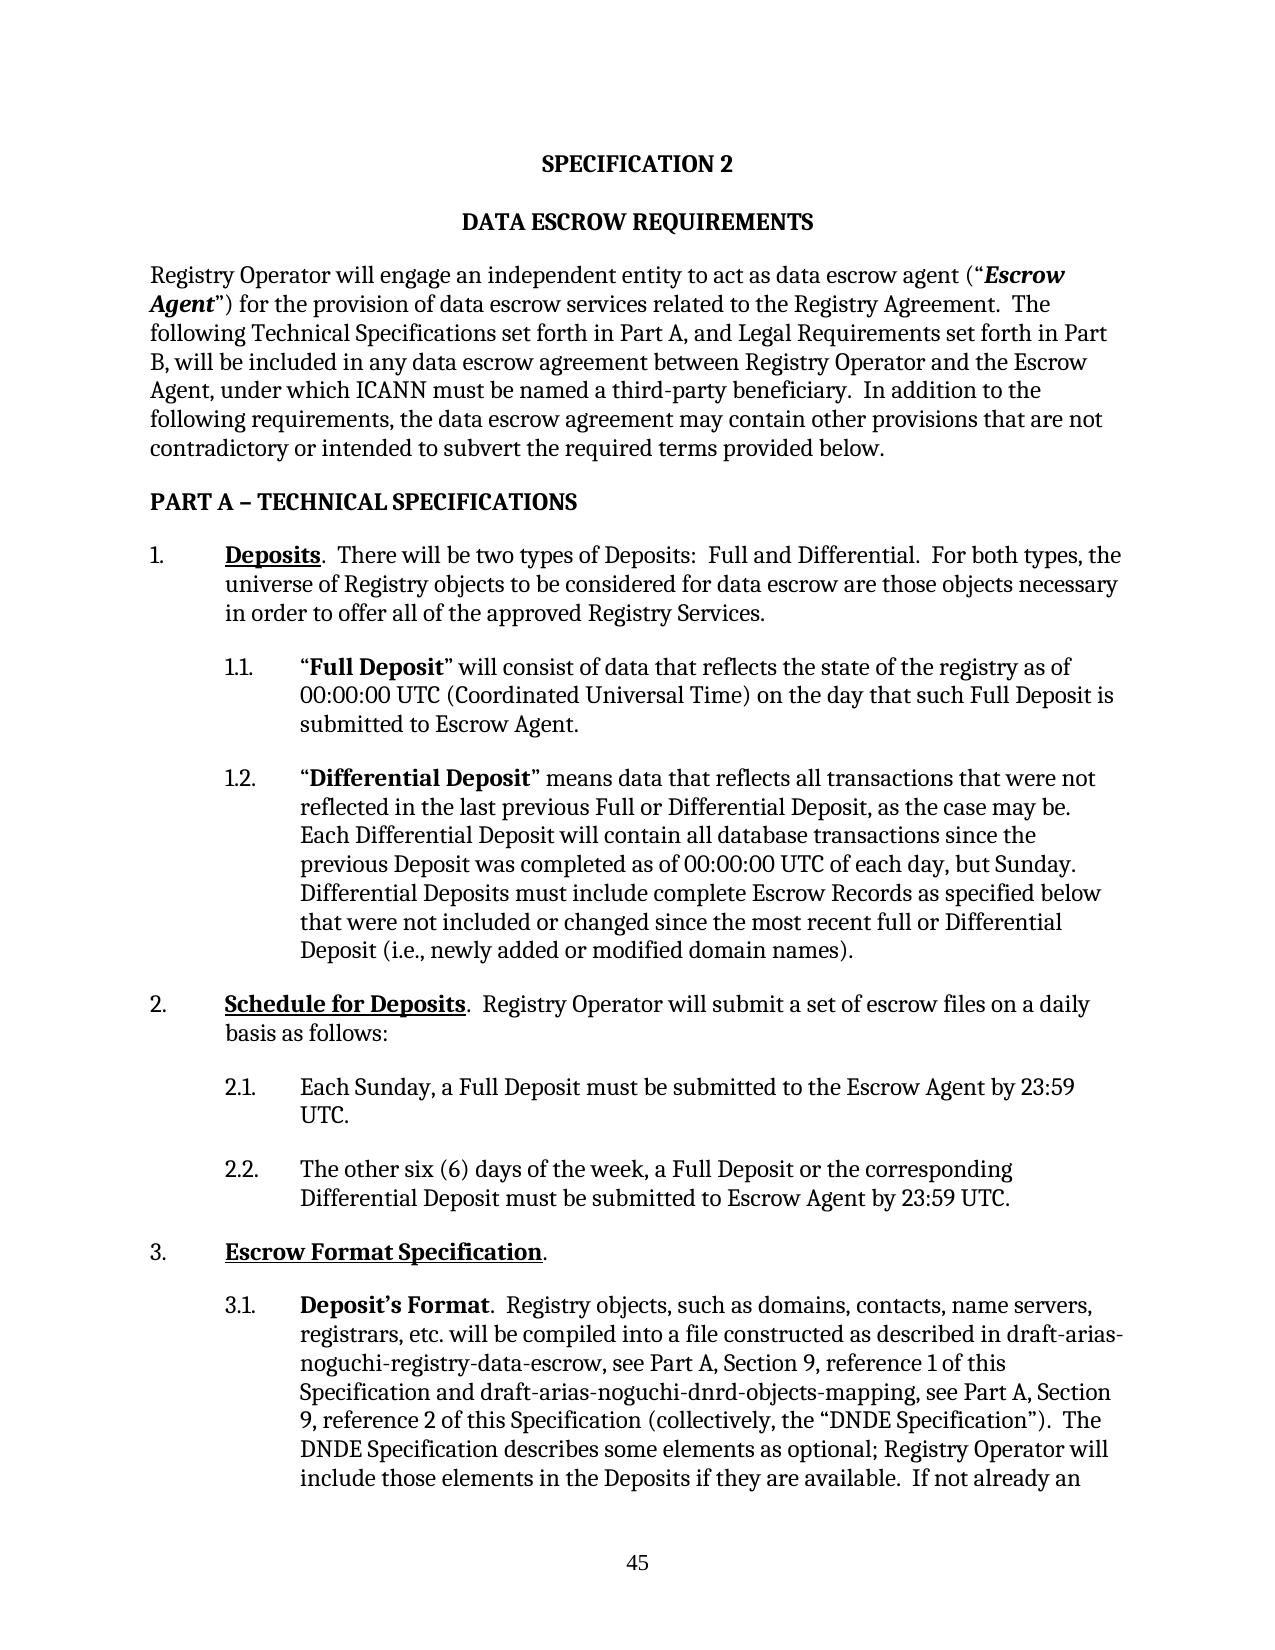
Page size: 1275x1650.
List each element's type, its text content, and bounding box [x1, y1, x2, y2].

text PART A – TECHNICAL SPECIFICATIONS [150, 487, 1125, 516]
text Each Sunday, a Full Deposit must be submitted to the Escrow Agent by 23:59 UTC. [225, 1072, 1125, 1130]
text DATA ESCROW REQUIREMENTS [150, 150, 1125, 236]
text Registry Operator will engage an independent entity to act as data escrow agent (“Escrow Agent”) for the provision of data escrow services related to the Registry Agreement. The following Technical Specifications set forth in Part A, and Legal Requirements set forth in Part B, will be included in any data escrow agreement between Registry Operator and the Escrow Agent, under which ICANN must be named a third-party beneficiary. In addition to the following requirements, the data escrow agreement may contain other provisions that are not contradictory or intended to subvert the required terms provided below. [150, 261, 1125, 462]
text Escrow Format Specification. [150, 1237, 1125, 1266]
text “Full Deposit” will consist of data that reflects the state of the registry as of 00:00:00 UTC (Coordinated Universal Time) on the day that such Full Deposit is submitted to Escrow Agent. [225, 652, 1125, 739]
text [225, 1291, 1125, 1492]
text The other six (6) days of the week, a Full Deposit or the corresponding Differential Deposit must be submitted to Escrow Agent by 23:59 UTC. [225, 1155, 1125, 1212]
text Schedule for Deposits. Registry Operator will submit a set of escrow files on a daily basis as follows: [150, 990, 1125, 1047]
text “Differential Deposit” means data that reflects all transactions that were not reflected in the last previous Full or Differential Deposit, as the case may be. Each Differential Deposit will contain all database transactions since the previous Deposit was completed as of 00:00:00 UTC of each day, but Sunday. Differential Deposits must include complete Escrow Records as specified below that were not included or changed since the most recent full or Differential Deposit (i.e., newly added or modified domain names). [225, 764, 1125, 965]
text Deposits. There will be two types of Deposits: Full and Differential. For both types, the universe of Registry objects to be considered for data escrow are those objects necessary in order to offer all of the approved Registry Services. [150, 541, 1125, 627]
